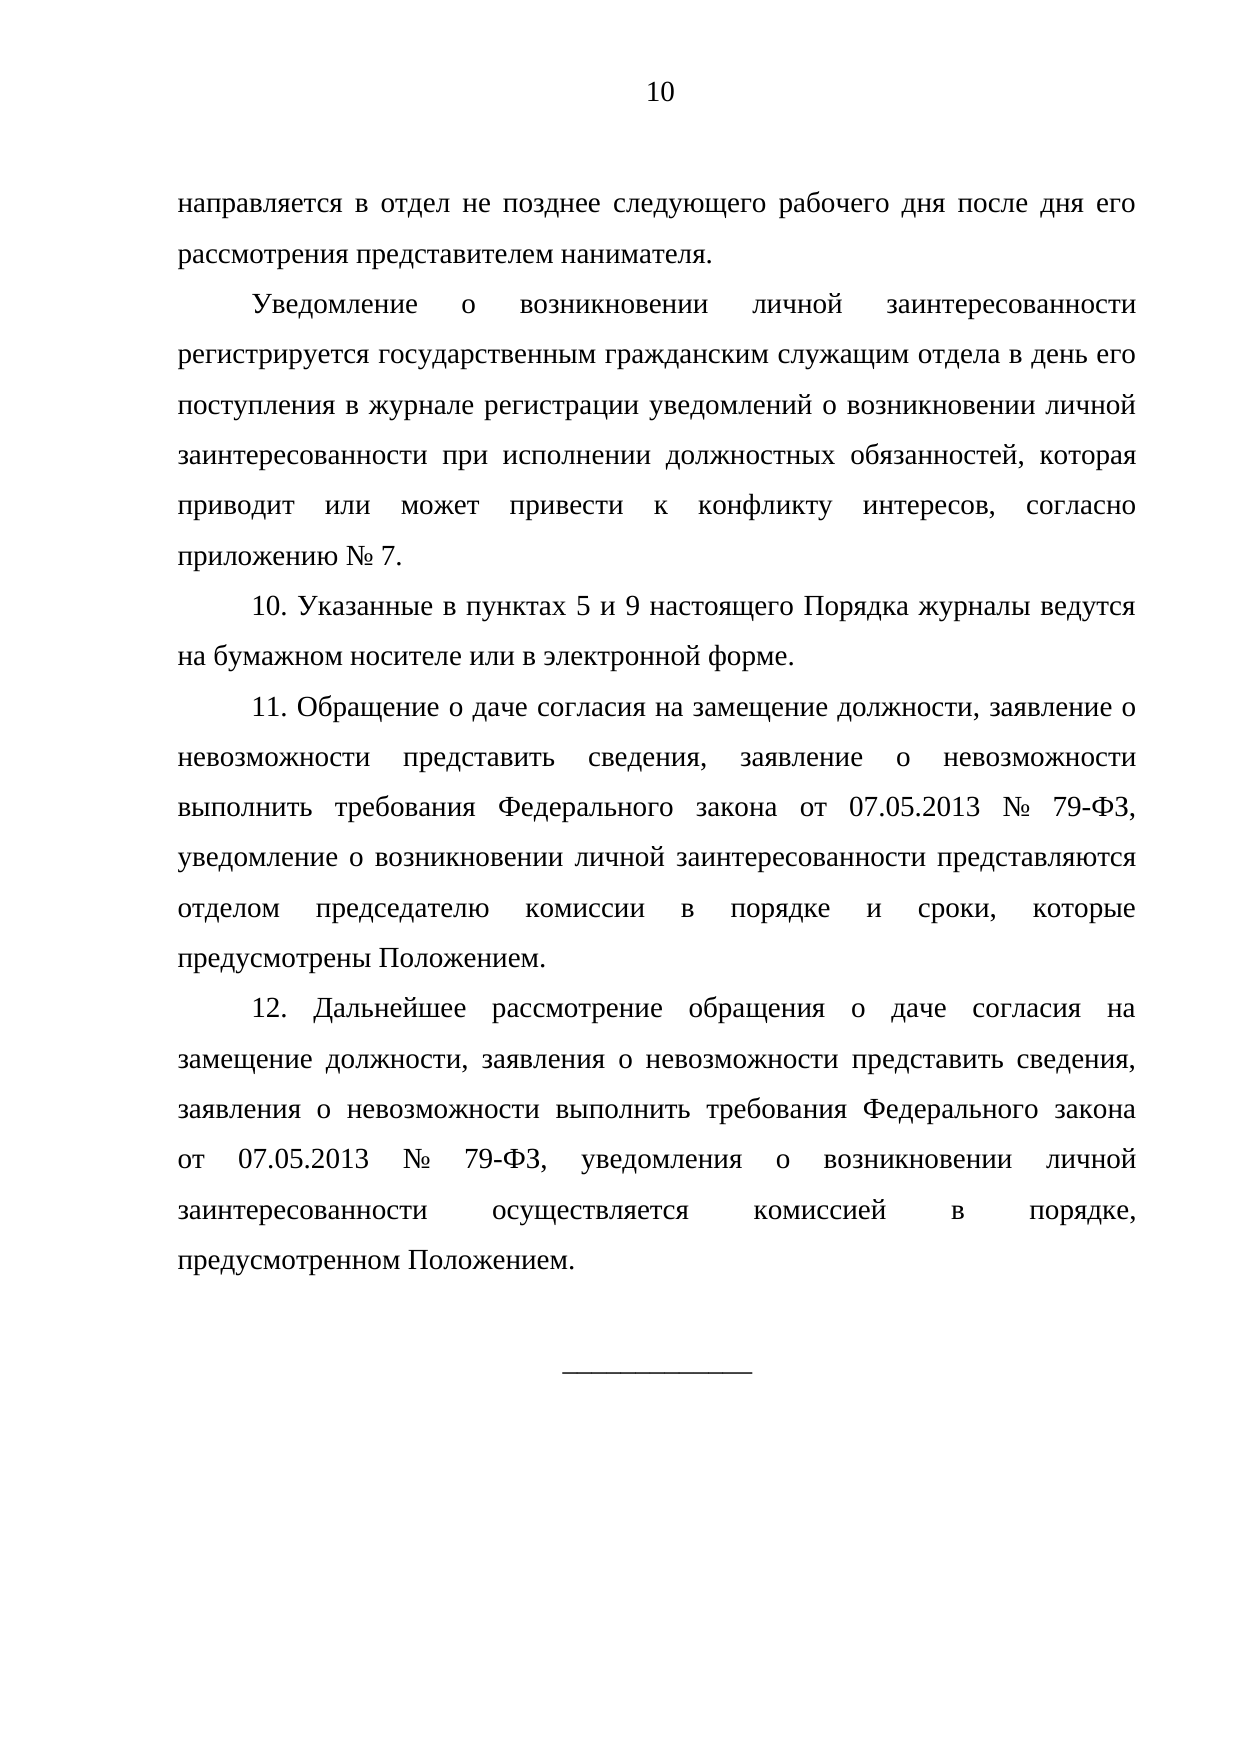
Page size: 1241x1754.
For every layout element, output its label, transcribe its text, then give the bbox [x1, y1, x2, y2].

text 12. Дальнейшее рассмотрение обращения о даче согласия на замещение должности, заявления о невозможности представить сведения, заявления о невозможности выполнить требования Федерального закона от 07.05.2013 № 79-ФЗ, уведомления о возникновении личной заинтересованности осуществляется комиссией в порядке, предусмотренном Положением. [177, 991, 1137, 1276]
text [177, 186, 1137, 269]
text _____________ [177, 1343, 1137, 1376]
text 10. Указанные в пунктах 5 и 9 настоящего Порядка журналы ведутся на бумажном носителе или в электронной форме. [177, 588, 1137, 672]
text 11. Обращение о даче согласия на замещение должности, заявление о невозможности представить сведения, заявление о невозможности выполнить требования Федерального закона от 07.05.2013 № 79-ФЗ, уведомление о возникновении личной заинтересованности представляются отделом председателю комиссии в порядке и сроки, которые предусмотрены Положением. [177, 689, 1137, 974]
text Уведомление о возникновении личной заинтересованности регистрируется государственным гражданским служащим отдела в день его поступления в журнале регистрации уведомлений о возникновении личной заинтересованности при исполнении должностных обязанностей, которая приводит или может привести к конфликту интересов, согласно приложению № 7. [177, 286, 1137, 571]
